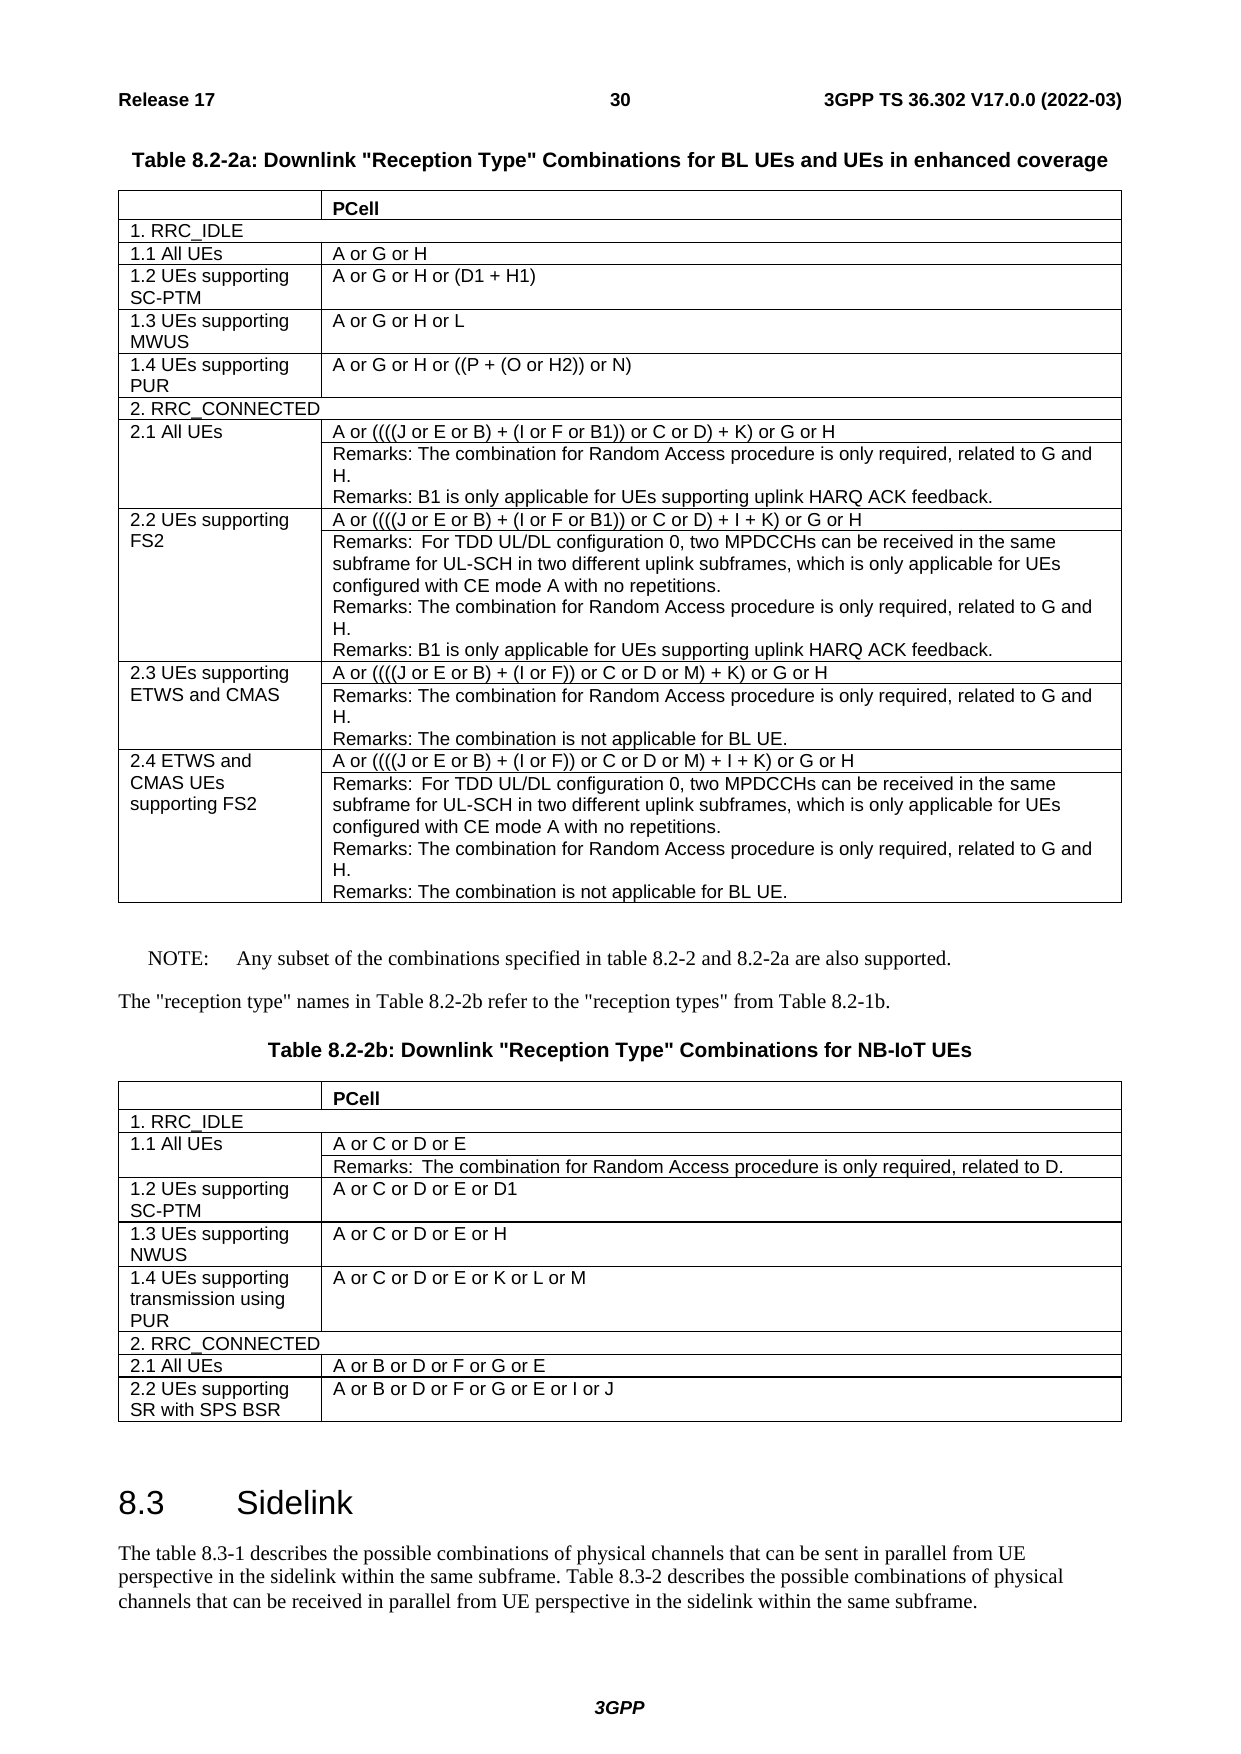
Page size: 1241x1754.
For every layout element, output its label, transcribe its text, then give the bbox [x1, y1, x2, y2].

table_cell 2. RRC_CONNECTED [119, 1332, 1121, 1354]
table_header [119, 1082, 321, 1109]
table_cell A or ((((J or E or B) + (I or F)) or C or D or M) + K) or G or H [322, 662, 1121, 683]
table_cell Remarks: The combination for Random Access procedure is only required, related to G and H. Remarks: The combination is not applicable for BL UE. [322, 684, 1121, 749]
table_cell 1.4 UEs supporting PUR [119, 354, 321, 397]
table_cell 2.4 ETWS and CMAS UEs supporting FS2 [119, 750, 321, 902]
table_cell 2. RRC_CONNECTED [119, 398, 1121, 419]
table_cell 2.3 UEs supporting ETWS and CMAS [119, 662, 321, 749]
text NOTE: Any subset of the combinations specified in table 8.2-2 and 8.2-2a are also supported. [148, 946, 1122, 970]
table_cell 1.1 All UEs [119, 243, 321, 264]
table_cell 2.2 UEs supporting SR with SPS BSR [119, 1378, 321, 1421]
table_cell A or ((((J or E or B) + (I or F)) or C or D or M) + I + K) or G or H [322, 750, 1121, 772]
table_cell Remarks: The combination for Random Access procedure is only required, related to G and H. Remarks: B1 is only applicable for UEs supporting uplink HARQ ACK feedback. [322, 443, 1121, 508]
table_cell A or ((((J or E or B) + (I or F or B1)) or C or D) + K) or G or H [322, 420, 1121, 442]
table_cell 1. RRC_IDLE [119, 1110, 1121, 1132]
table_cell 1.3 UEs supporting MWUS [119, 310, 321, 353]
table_cell 2.2 UEs supporting FS2 [119, 509, 321, 661]
table_cell A or C or D or E or H [322, 1223, 1121, 1266]
table_cell Remarks: The combination for Random Access procedure is only required, related to D. [322, 1156, 1121, 1177]
text Table 8.2-2b: Downlink "Reception Type" Combinations for NB-IoT UEs [118, 1038, 1122, 1062]
subtitle 8.3 Sidelink [118, 1483, 1122, 1522]
table_cell A or G or H or L [322, 310, 1121, 353]
table_cell 1. RRC_IDLE [119, 220, 1121, 242]
table_cell Remarks: For TDD UL/DL configuration 0, two MPDCCHs can be received in the same subframe for UL-SCH in two different uplink subframes, which is only applicable for UEs configured with CE mode A with no repetitions. Remarks: The combination for Random Access procedure is only required, related to G and H. Remarks: The combination is not applicable for BL UE. [322, 773, 1121, 902]
table_header PCell [322, 191, 1121, 219]
table_cell A or C or D or E or K or L or M [322, 1267, 1121, 1331]
table_cell A or B or D or F or G or E [322, 1355, 1121, 1376]
table_cell 1.2 UEs supporting SC-PTM [119, 1178, 321, 1221]
table_cell A or ((((J or E or B) + (I or F or B1)) or C or D) + I + K) or G or H [322, 509, 1121, 530]
text The "reception type" names in Table 8.2-2b refer to the "reception types" from Table 8.2-1b. [118, 989, 1122, 1013]
table_cell A or C or D or E or D1 [322, 1178, 1121, 1221]
table_cell 1.4 UEs supporting transmission using PUR [119, 1267, 321, 1331]
table_header [119, 191, 321, 219]
table_cell 2.1 All UEs [119, 1355, 321, 1376]
text Table 8.2-2a: Downlink "Reception Type" Combinations for BL UEs and UEs in enhanced coverage [118, 147, 1122, 171]
table_cell A or G or H or ((P + (O or H2)) or N) [322, 354, 1121, 397]
text The table 8.3-1 describes the possible combinations of physical channels that can be sent in parallel from UE perspective in the sidelink within the same subframe. Table 8.3-2 describes the possible combinations of physical channels that can be received in parallel from UE perspective in the sidelink within the same subframe. [118, 1540, 1122, 1613]
table_cell A or B or D or F or G or E or I or J [322, 1378, 1121, 1421]
table_cell 1.3 UEs supporting NWUS [119, 1223, 321, 1266]
table_cell A or C or D or E [322, 1133, 1121, 1154]
table_cell 2.1 All UEs [119, 420, 321, 508]
table_cell 1.1 All UEs [119, 1133, 321, 1177]
table_header PCell [322, 1082, 1121, 1109]
table_cell A or G or H [322, 243, 1121, 264]
table_cell 1.2 UEs supporting SC-PTM [119, 265, 321, 308]
table_cell Remarks: For TDD UL/DL configuration 0, two MPDCCHs can be received in the same subframe for UL-SCH in two different uplink subframes, which is only applicable for UEs configured with CE mode A with no repetitions. Remarks: The combination for Random Access procedure is only required, related to G and H. Remarks: B1 is only applicable for UEs supporting uplink HARQ ACK feedback. [322, 531, 1121, 661]
table_cell A or G or H or (D1 + H1) [322, 265, 1121, 308]
